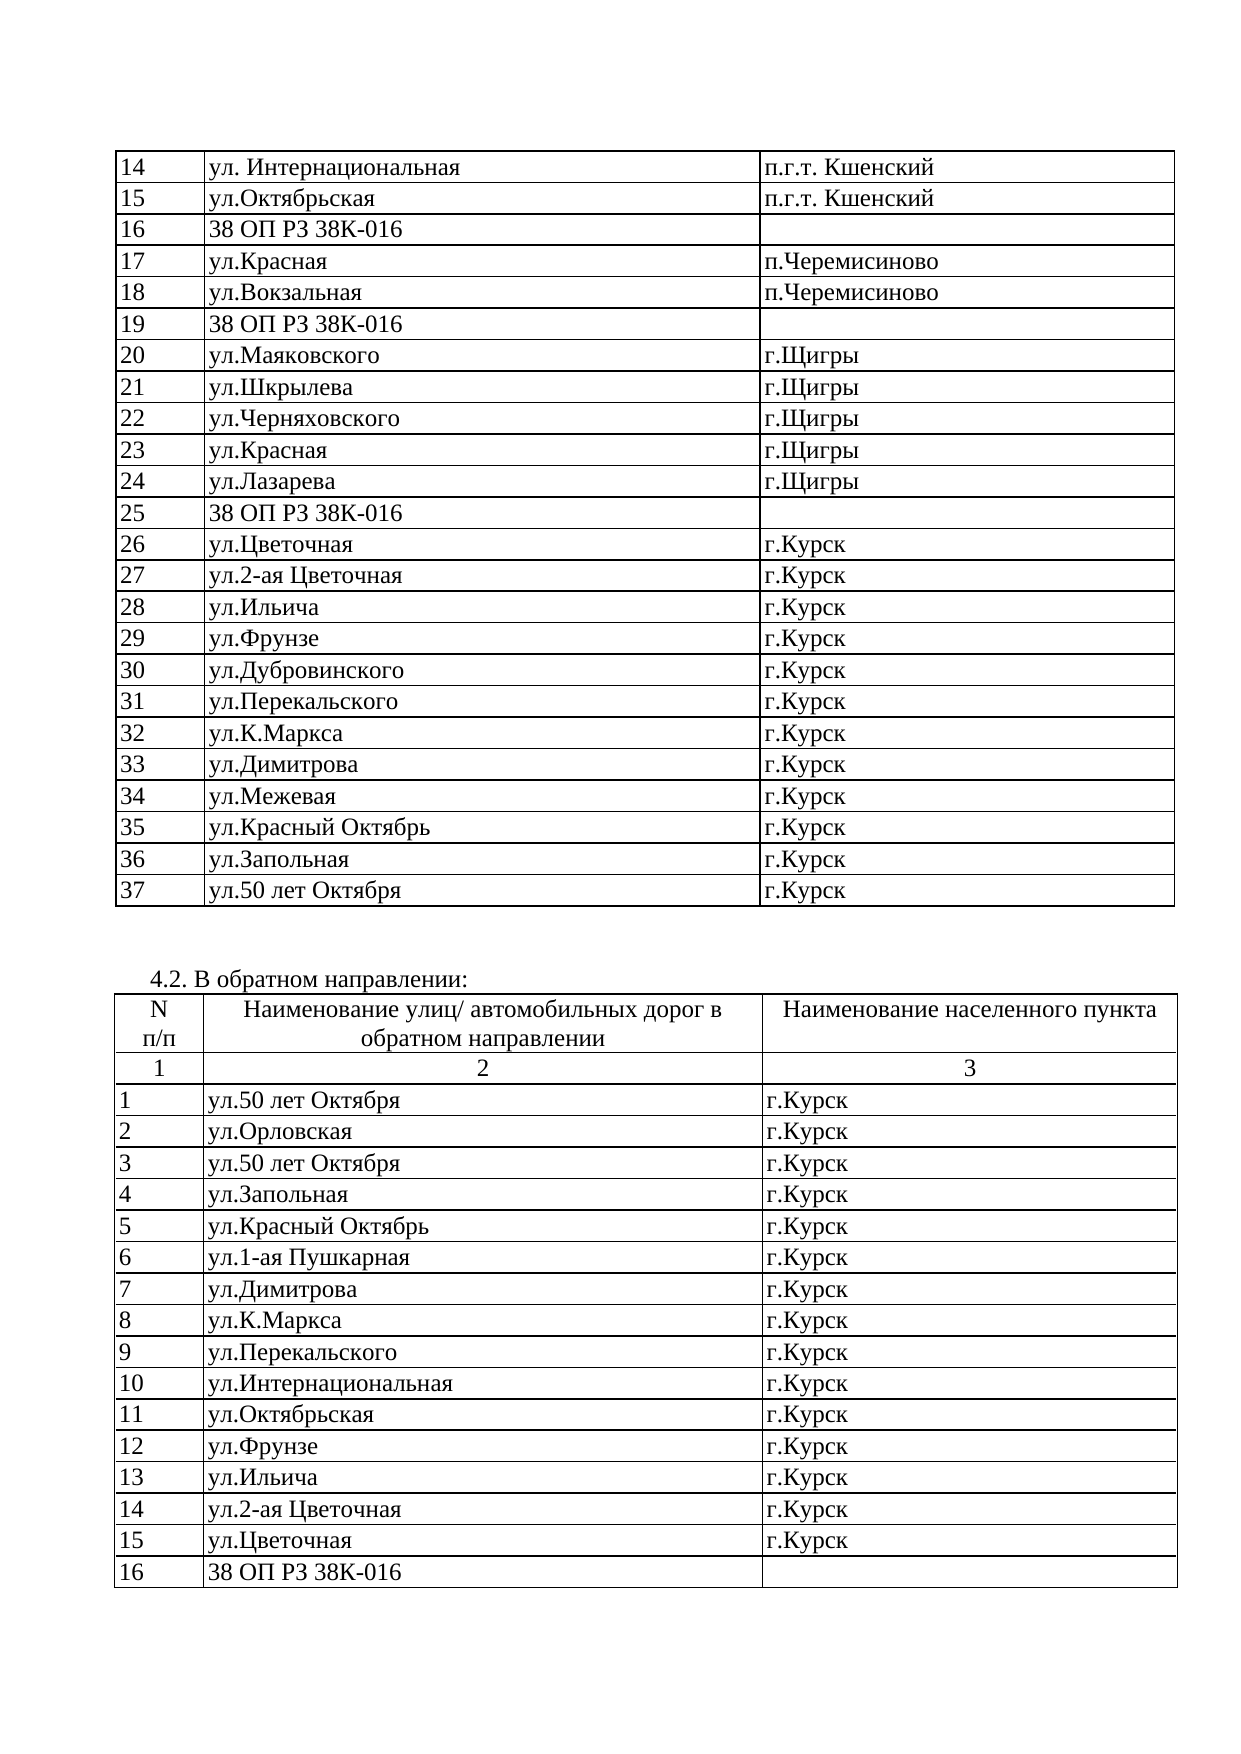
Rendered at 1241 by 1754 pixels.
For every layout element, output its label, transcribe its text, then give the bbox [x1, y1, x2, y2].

table_cell 16 [115, 1556, 203, 1587]
table_cell г.Курск [761, 875, 1174, 905]
table_cell г.Щигры [761, 340, 1174, 370]
table_cell 38 ОП РЗ 38К-016 [204, 1557, 762, 1587]
table_cell 7 [115, 1273, 203, 1303]
table_cell г.Курск [763, 1209, 1177, 1241]
table_cell 13 [115, 1462, 203, 1492]
table_cell п.Черемисиново [761, 246, 1174, 276]
table_cell ул.Димитрова [205, 749, 759, 779]
table_cell г.Курск [763, 1178, 1177, 1209]
table_cell 4 [115, 1179, 203, 1209]
table_cell ул.Октябрьская [204, 1400, 762, 1429]
table_cell ул.Интернациональная [204, 1368, 762, 1398]
table_cell ул.Запольная [205, 844, 759, 873]
table_cell [761, 215, 1174, 244]
table_cell г.Курск [761, 592, 1174, 622]
table_cell ул.Вокзальная [205, 277, 759, 307]
table_cell 35 [117, 812, 204, 842]
table_cell г.Курск [763, 1398, 1177, 1429]
table_cell г.Щигры [761, 403, 1174, 433]
table_cell г.Курск [761, 686, 1174, 716]
table_cell г.Курск [763, 1335, 1177, 1366]
table_cell 9 [115, 1336, 203, 1366]
table_cell 18 [117, 277, 204, 307]
table_cell г.Щигры [761, 466, 1174, 496]
table_cell 27 [117, 561, 204, 590]
table_cell п.г.т. Кшенский [761, 152, 1174, 181]
table_cell г.Курск [763, 1241, 1177, 1272]
table_cell 32 [117, 718, 204, 748]
table_cell 20 [117, 340, 204, 370]
table_cell 25 [117, 498, 204, 527]
table_cell ул.Дубровинского [205, 655, 759, 685]
table_cell 21 [117, 372, 204, 402]
table_cell ул.50 лет Октября [204, 1085, 762, 1115]
table_cell [761, 498, 1174, 527]
table_cell 31 [117, 686, 204, 716]
table_cell г.Курск [761, 529, 1174, 559]
table_cell ул.Красный Октябрь [205, 812, 759, 842]
table_cell г.Курск [761, 561, 1174, 590]
table_cell 6 [115, 1242, 203, 1272]
table_cell 24 [117, 466, 204, 496]
table_cell ул.Перекальского [205, 686, 759, 716]
table_cell ул.Шкрылева [205, 372, 759, 402]
table_cell 1 [115, 1053, 203, 1083]
text 4.2. В обратном направлении: [150, 964, 1090, 993]
table_cell г.Щигры [761, 435, 1174, 464]
table_cell 37 [117, 875, 204, 905]
table_cell ул.Красная [205, 246, 759, 276]
table_header Наименование улиц/ автомобильных дорог в обратном направлении [204, 995, 762, 1052]
table_cell г.Курск [763, 1492, 1177, 1524]
table_cell 26 [117, 529, 204, 559]
table_cell г.Курск [763, 1083, 1177, 1115]
table_cell г.Курск [763, 1304, 1177, 1335]
table_cell ул.Ильича [205, 592, 759, 622]
table_cell 3 [763, 1052, 1177, 1083]
table_cell 15 [117, 183, 204, 213]
table_cell 14 [117, 152, 204, 181]
table_cell 38 ОП РЗ 38К-016 [205, 309, 759, 339]
table_cell ул.Цветочная [204, 1525, 762, 1555]
table_cell г.Курск [763, 1115, 1177, 1146]
table_cell 38 ОП РЗ 38К-016 [205, 498, 759, 527]
table_cell ул.50 лет Октября [204, 1148, 762, 1178]
table_cell 29 [117, 623, 204, 653]
table_cell ул.Лазарева [205, 466, 759, 496]
table_cell п.Черемисиново [761, 277, 1174, 307]
table_cell г.Курск [763, 1366, 1177, 1398]
table_cell г.Курск [763, 1272, 1177, 1303]
table_cell г.Курск [761, 623, 1174, 653]
table_cell [761, 309, 1174, 339]
table_cell г.Курск [761, 781, 1174, 811]
table_cell ул.Красный Октябрь [204, 1211, 762, 1241]
table_cell 33 [117, 749, 204, 779]
table_cell 23 [117, 435, 204, 464]
table_cell г.Курск [763, 1429, 1177, 1461]
table_cell ул.Фрунзе [204, 1431, 762, 1461]
table_cell п.г.т. Кшенский [761, 183, 1174, 213]
table_cell ул. Интернациональная [205, 152, 759, 181]
table_cell ул.Фрунзе [205, 623, 759, 653]
table_cell ул.Запольная [204, 1179, 762, 1209]
table_cell г.Курск [761, 718, 1174, 748]
table_cell ул.К.Маркса [205, 718, 759, 748]
table_cell ул.2-ая Цветочная [205, 561, 759, 590]
table_cell 22 [117, 403, 204, 433]
table_cell 2 [115, 1116, 203, 1146]
table_header Наименование населенного пункта [763, 995, 1177, 1052]
table_cell 36 [117, 844, 204, 873]
table_cell ул.50 лет Октября [205, 875, 759, 905]
table_cell [763, 1555, 1177, 1587]
table_cell ул.К.Маркса [204, 1305, 762, 1335]
table_cell 28 [117, 592, 204, 622]
table_cell ул.Цветочная [205, 529, 759, 559]
table_cell ул.Орловская [204, 1116, 762, 1146]
table_cell 12 [115, 1430, 203, 1461]
table_cell ул.Черняховского [205, 403, 759, 433]
table_cell г.Курск [763, 1146, 1177, 1178]
table_cell ул.Перекальского [204, 1337, 762, 1366]
table_cell 34 [117, 781, 204, 811]
table_cell 1 [115, 1084, 203, 1115]
table_cell г.Курск [761, 844, 1174, 873]
table_cell 30 [117, 655, 204, 685]
table_cell г.Курск [761, 749, 1174, 779]
table_cell ул.Межевая [205, 781, 759, 811]
table_cell г.Курск [761, 812, 1174, 842]
table_cell г.Курск [761, 655, 1174, 685]
table_header N п/п [115, 995, 203, 1052]
table_cell 38 ОП РЗ 38К-016 [205, 215, 759, 244]
table_cell 19 [117, 309, 204, 339]
table_cell 5 [115, 1210, 203, 1241]
table_cell ул.2-ая Цветочная [204, 1494, 762, 1524]
table_cell 8 [115, 1305, 203, 1335]
table_cell 3 [115, 1147, 203, 1178]
table_cell 15 [115, 1525, 203, 1555]
table_cell ул.Октябрьская [205, 183, 759, 213]
table_cell г.Щигры [761, 372, 1174, 402]
table_cell ул.Димитрова [204, 1274, 762, 1303]
table_cell 11 [115, 1399, 203, 1429]
table_cell 17 [117, 246, 204, 276]
table_cell ул.Ильича [204, 1462, 762, 1492]
table_cell 16 [117, 215, 204, 244]
table_cell г.Курск [763, 1461, 1177, 1492]
table_cell ул.1-ая Пушкарная [204, 1242, 762, 1272]
table_cell ул.Красная [205, 435, 759, 464]
table_cell 14 [115, 1493, 203, 1524]
table_cell 10 [115, 1368, 203, 1398]
table_cell г.Курск [763, 1524, 1177, 1555]
table_cell ул.Маяковского [205, 340, 759, 370]
table_cell 2 [204, 1053, 762, 1083]
